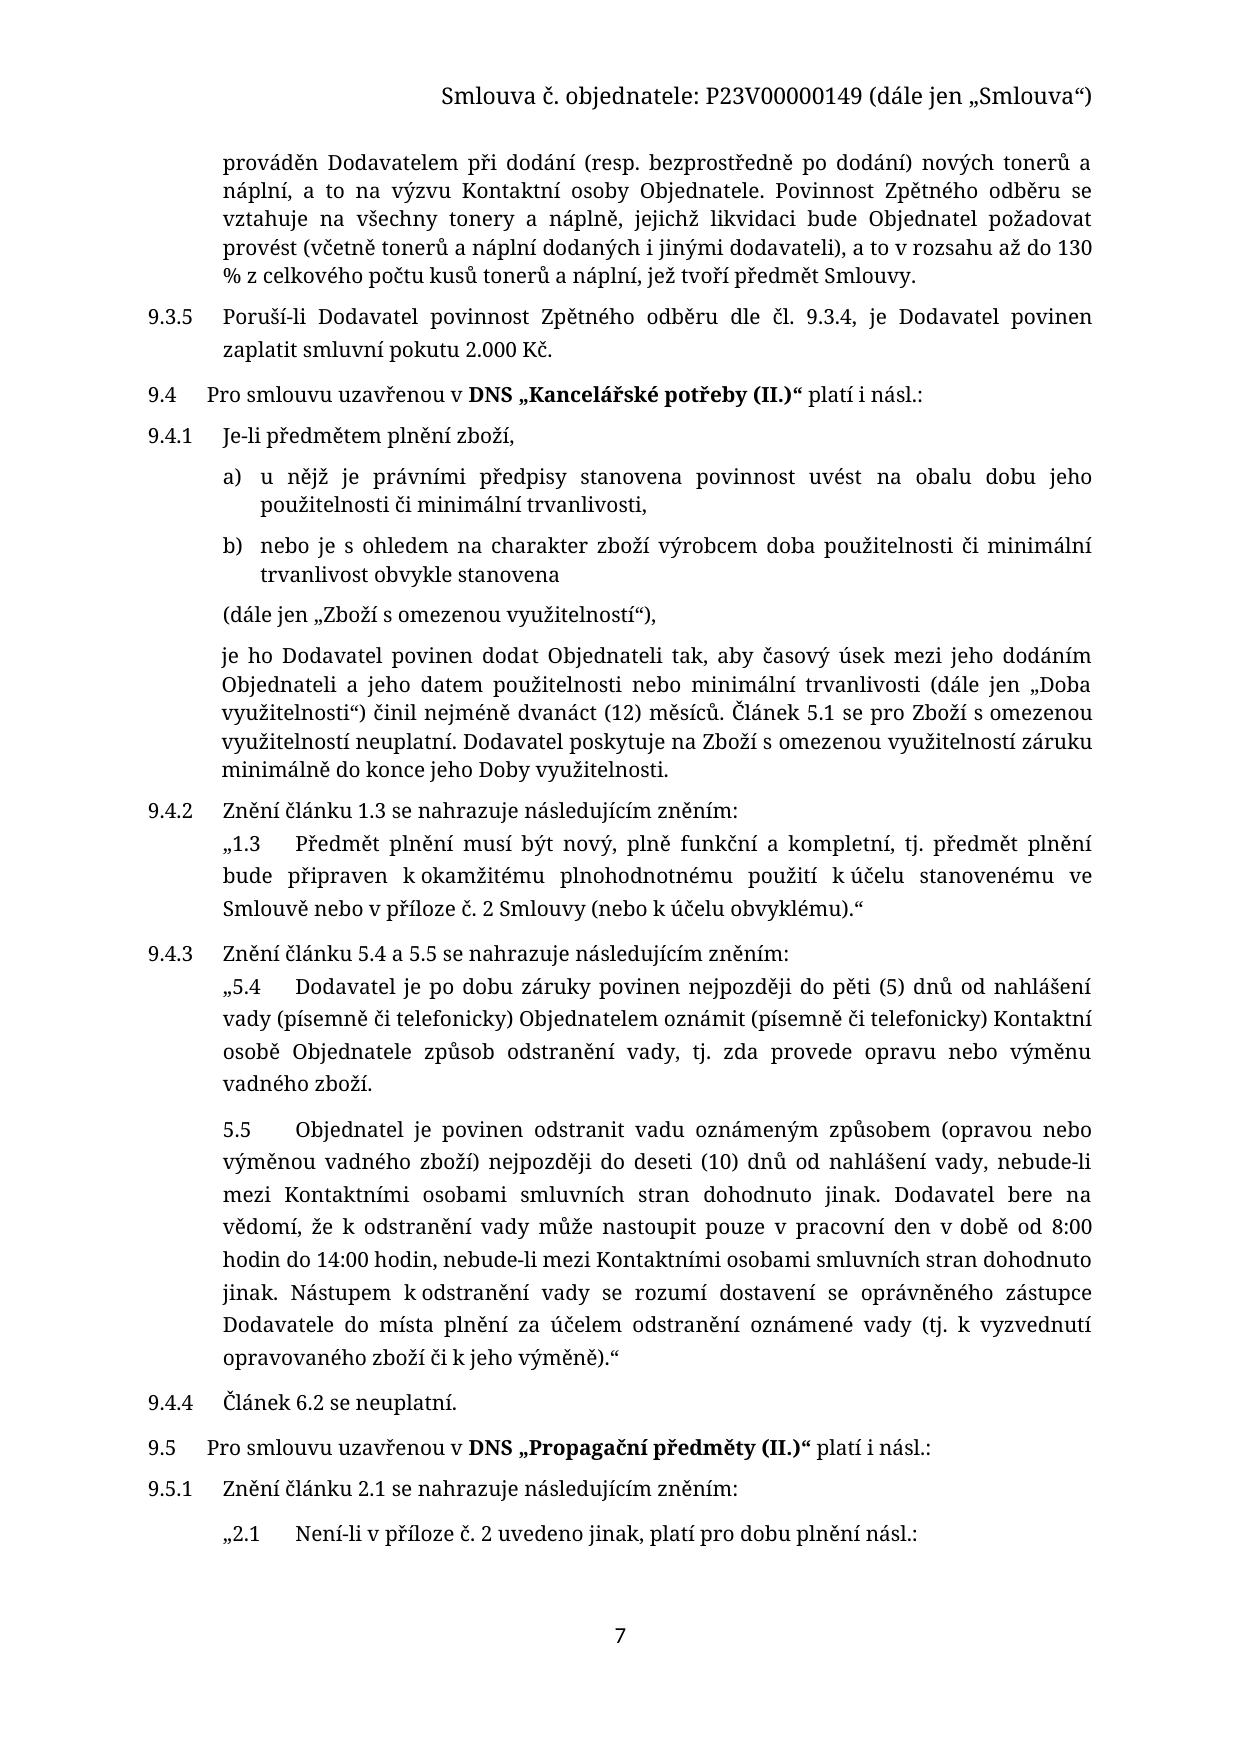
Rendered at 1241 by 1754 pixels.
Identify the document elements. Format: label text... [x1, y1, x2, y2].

list Poruší-li Dodavatel povinnost Zpětného odběru dle čl. 9.3.4, je Dodavatel povinen zaplatit smluvní pokutu 2.000 Kč. [148, 302, 1093, 363]
list u nějž je právními předpisy stanovena povinnost uvést na obalu dobu jeho použitelnosti či minimální trvanlivosti, [223, 462, 1093, 519]
text je ho Dodavatel povinen dodat Objednateli tak, aby časový úsek mezi jeho dodáním Objednateli a jeho datem použitelnosti nebo minimální trvanlivosti (dále jen „Doba využitelnosti“) činil nejméně dvanáct (12) měsíců. Článek 5.1 se pro Zboží s omezenou využitelností neuplatní. Dodavatel poskytuje na Zboží s omezenou využitelností záruku minimálně do konce jeho Doby využitelnosti. [221, 642, 1093, 784]
list Je-li předmětem plnění zboží, [148, 421, 1093, 449]
list nebo je s ohledem na charakter zboží výrobcem doba použitelnosti či minimální trvanlivost obvykle stanovena [223, 531, 1093, 588]
text (dále jen „Zboží s omezenou využitelností“), [223, 601, 1093, 629]
list Pro smlouvu uzavřenou v DNS „Propagační předměty (II.)“ platí i násl.: [148, 1433, 1093, 1462]
list Znění článku 1.3 se nahrazuje následujícím zněním: [148, 796, 1093, 825]
list „5.4 Dodavatel je po dobu záruky povinen nejpozději do pěti (5) dnů od nahlášení vady (písemně či telefonicky) Objednatelem oznámit (písemně či telefonicky) Kontaktní osobě Objednatele způsob odstranění vady, tj. zda provede opravu nebo výměnu vadného zboží. [223, 972, 1093, 1098]
list Znění článku 2.1 se nahrazuje následujícím zněním: [148, 1474, 1093, 1502]
list Článek 6.2 se neuplatní. [148, 1388, 1093, 1416]
list „1.3 Předmět plnění musí být nový, plně funkční a kompletní, tj. předmět plnění bude připraven k okamžitému plnohodnotnému použití k účelu stanovenému ve Smlouvě nebo v příloze č. 2 Smlouvy (nebo k účelu obvyklému).“ [223, 829, 1093, 922]
list „2.1 Není-li v příloze č. 2 uvedeno jinak, platí pro dobu plnění násl.: [223, 1519, 1093, 1548]
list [148, 148, 1093, 290]
list 5.5 Objednatel je povinen odstranit vadu oznámeným způsobem (opravou nebo výměnou vadného zboží) nejpozději do deseti (10) dnů od nahlášení vady, nebude-li mezi Kontaktními osobami smluvních stran dohodnuto jinak. Dodavatel bere na vědomí, že k odstranění vady může nastoupit pouze v pracovní den v době od 8:00 hodin do 14:00 hodin, nebude-li mezi Kontaktními osobami smluvních stran dohodnuto jinak. Nástupem k odstranění vady se rozumí dostavení se oprávněného zástupce Dodavatele do místa plnění za účelem odstranění oznámené vady (tj. k vyzvednutí opravovaného zboží či k jeho výměně).“ [223, 1115, 1093, 1371]
list Znění článku 5.4 a 5.5 se nahrazuje následujícím zněním: [148, 939, 1093, 968]
list Pro smlouvu uzavřenou v DNS „Kancelářské potřeby (II.)“ platí i násl.: [148, 380, 1093, 408]
